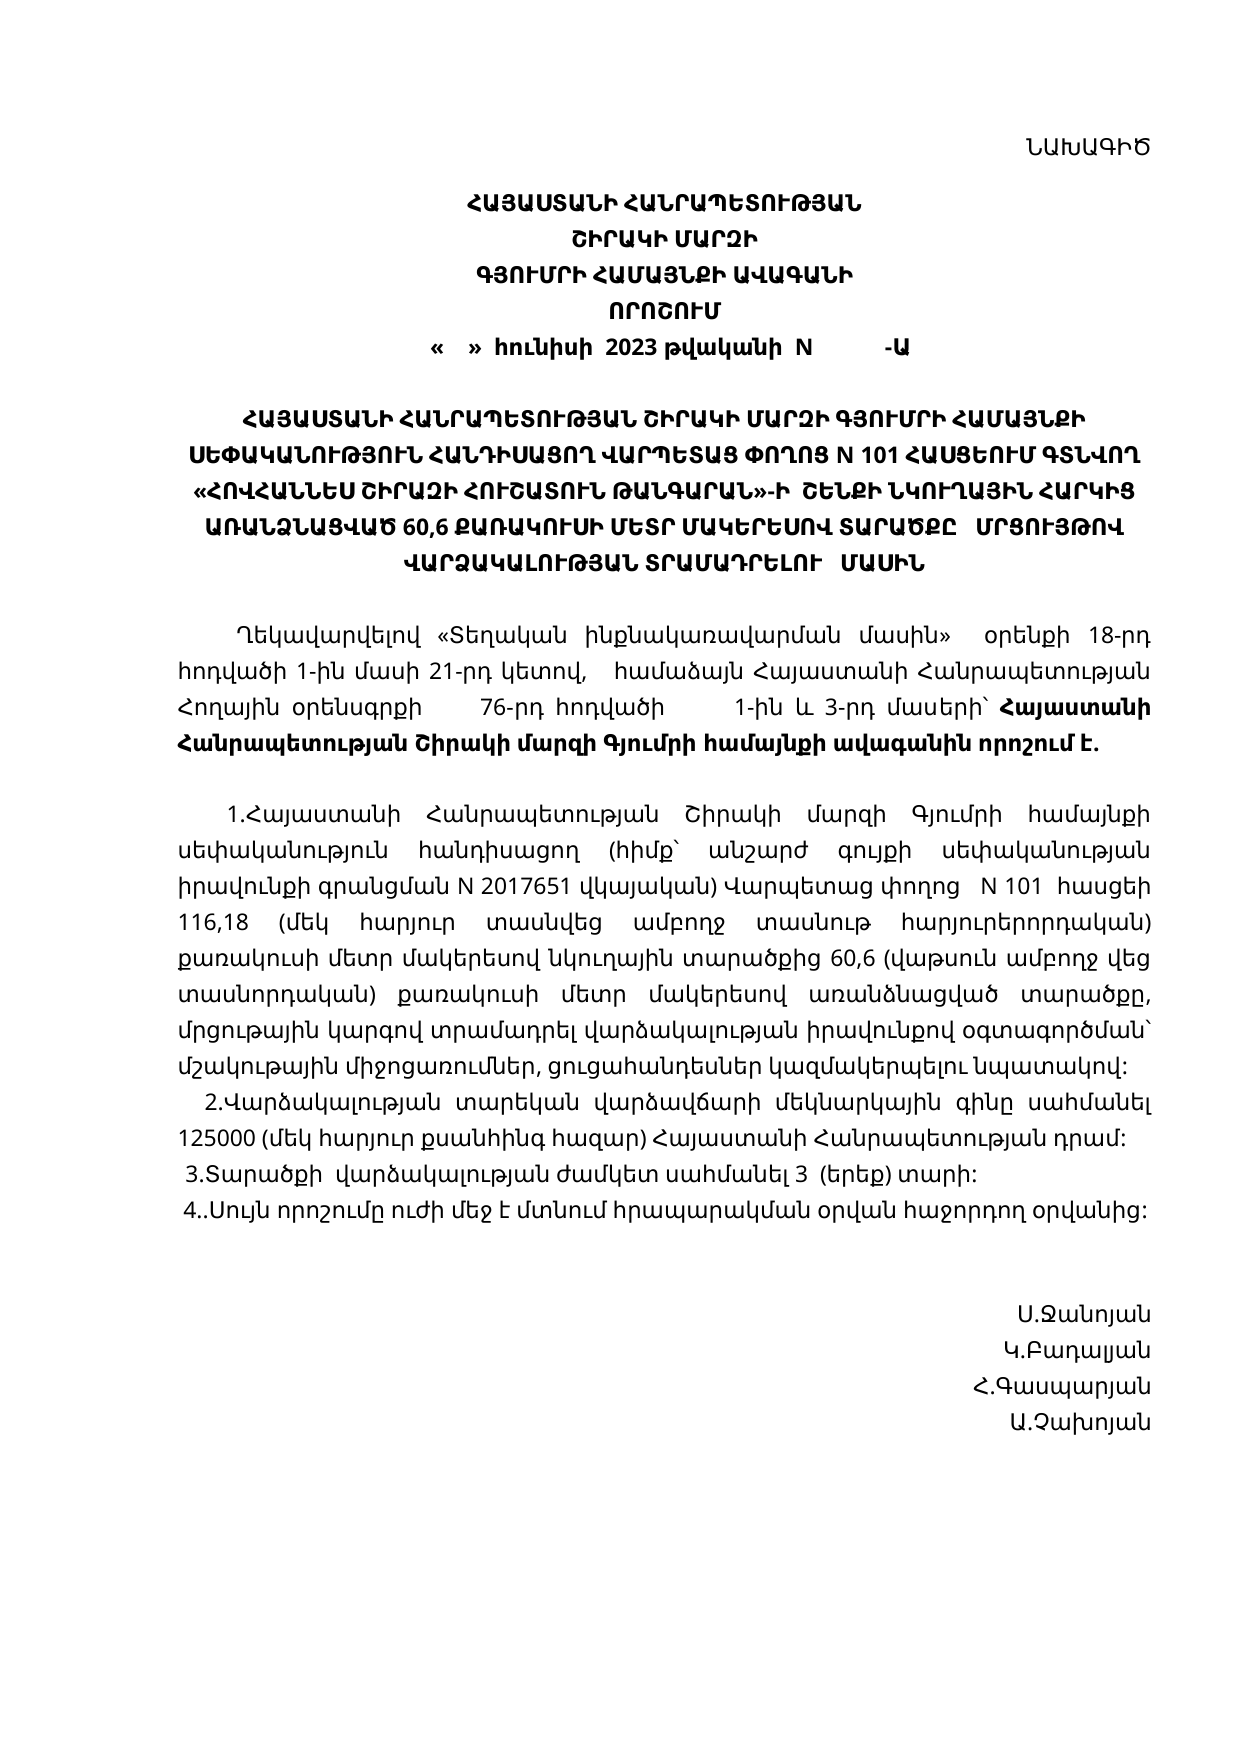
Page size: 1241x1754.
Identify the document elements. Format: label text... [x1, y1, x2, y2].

list 4..Սույն որոշումը ուժի մեջ է մտնում հրապարակման օրվան հաջորդող օրվանից: [177, 1194, 1152, 1225]
text ՇԻՐԱԿԻ ՄԱՐԶԻ [177, 223, 1152, 254]
text Կ.Բադալյան [177, 1334, 1152, 1365]
text ՀԱՅԱՍՏԱՆԻ ՀԱՆՐԱՊԵՏՈՒԹՅԱՆ [177, 187, 1152, 219]
text ՀԱՅԱՍՏԱՆԻ ՀԱՆՐԱՊԵՏՈՒԹՅԱՆ ՇԻՐԱԿԻ ՄԱՐԶԻ ԳՅՈՒՄՐԻ ՀԱՄԱՅՆՔԻ ՍԵՓԱԿԱՆՈՒԹՅՈՒՆ ՀԱՆԴԻՍԱՑՈՂ ՎԱՐՊԵՏԱՑ ՓՈՂՈՑ N 101 ՀԱՍՑԵՈՒՄ ԳՏՆՎՈՂ «ՀՈՎՀԱՆՆԵՍ ՇԻՐԱԶԻ ՀՈՒՇԱՏՈՒՆ ԹԱՆԳԱՐԱՆ»-Ի ՇԵՆՔԻ ՆԿՈՒՂԱՅԻՆ ՀԱՐԿԻՑ ԱՌԱՆՁՆԱՑՎԱԾ 60,6 ՔԱՌԱԿՈՒՍԻ ՄԵՏՐ ՄԱԿԵՐԵՍՈՎ ՏԱՐԱԾՔԸ ՄՐՑՈՒՅԹՈՎ ՎԱՐՁԱԿԱԼՈՒԹՅԱՆ ՏՐԱՄԱԴՐԵԼՈՒ ՄԱՍԻՆ [177, 403, 1152, 578]
text ՈՐՈՇՈՒՄ [177, 295, 1152, 326]
text Ս.Ջանոյան [177, 1298, 1152, 1329]
list 3.Տարածքի վարձակալության ժամկետ սահմանել 3 (երեք) տարի: [185, 1158, 1152, 1189]
text Ա.Չախոյան [177, 1406, 1152, 1437]
text « » հունիսի 2023 թվականի N -Ա [177, 331, 1152, 362]
text ՆԱԽԱԳԻԾ [177, 131, 1152, 162]
text 2.Վարձակալության տարեկան վարձավճարի մեկնարկային գինը սահմանել 125000 (մեկ հարյուր քսանհինգ հազար) Հայաստանի Հանրապետության դրամ: [177, 1086, 1152, 1153]
text Ղեկավարվելով «Տեղական ինքնակառավարման մասին» օրենքի 18-րդ հոդվածի 1-ին մասի 21-րդ կետով, համաձայն Հայաստանի Հանրապետության Հողային օրենսգրքի 76-րդ հոդվածի 1-ին և 3-րդ մասերի՝ Հայաստանի Հանրապետության Շիրակի մարզի Գյումրի համայնքի ավագանին որոշում է. [177, 619, 1152, 758]
text ԳՅՈՒՄՐԻ ՀԱՄԱՅՆՔԻ ԱՎԱԳԱՆԻ [177, 259, 1152, 291]
text Հ.Գասպարյան [177, 1370, 1152, 1401]
list 1.Հայաստանի Հանրապետության Շիրակի մարզի Գյումրի համայնքի սեփականություն հանդիսացող (հիմք՝ անշարժ գույքի սեփականության իրավունքի գրանցման N 2017651 վկայական) Վարպետաց փողոց N 101 հասցեի 116,18 (մեկ հարյուր տասնվեց ամբողջ տասնութ հարյուրերորդական) քառակուսի մետր մակերեսով նկուղային տարածքից 60,6 (վաթսուն ամբողջ վեց տասնորդական) քառակուսի մետր մակերեսով առանձնացված տարածքը, մրցութային կարգով տրամադրել վարձակալության իրավունքով օգտագործման՝ մշակութային միջոցառումներ, ցուցահանդեսներ կազմակերպելու նպատակով: [177, 798, 1152, 1081]
